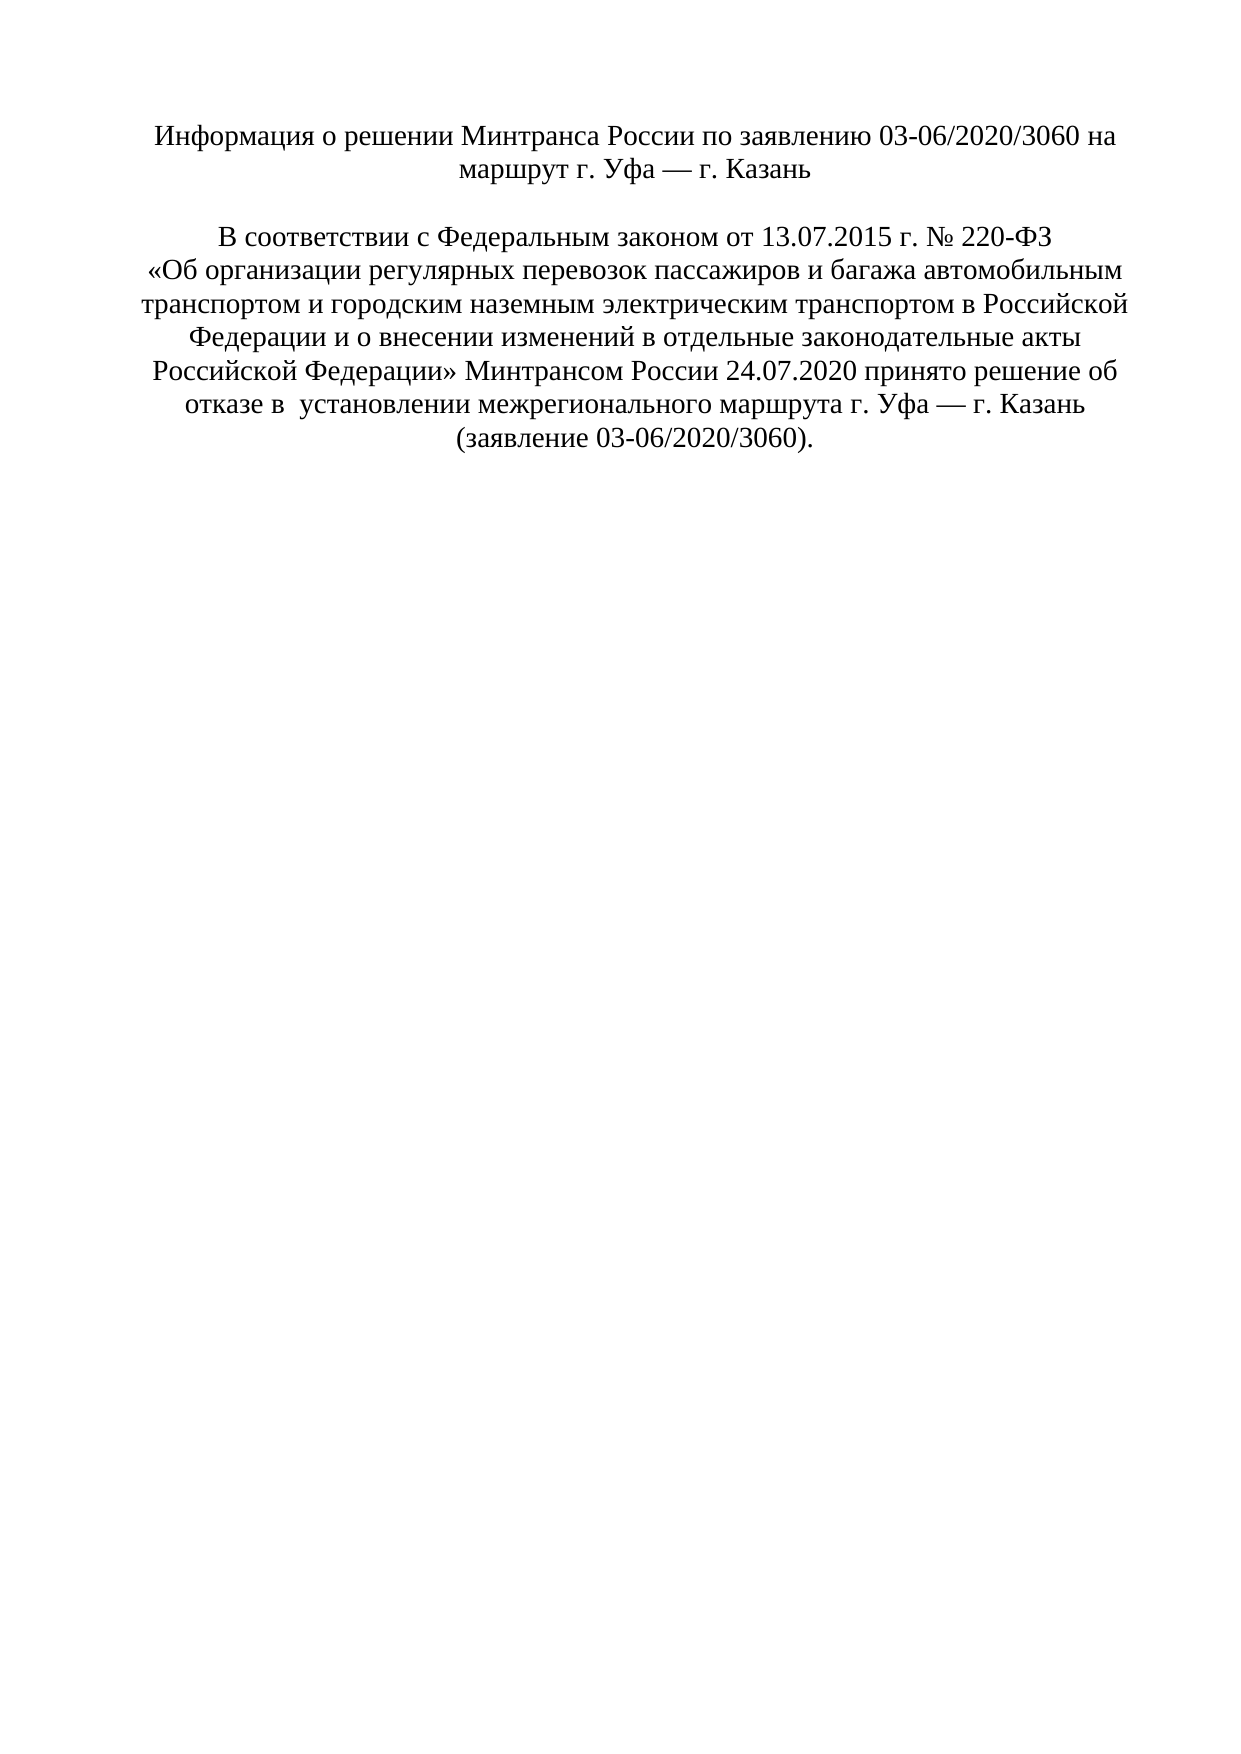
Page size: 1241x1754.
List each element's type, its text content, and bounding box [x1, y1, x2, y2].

text В соответствии с Федеральным законом от 13.07.2015 г. № 220-ФЗ «Об организации регулярных перевозок пассажиров и багажа автомобильным транспортом и городским наземным электрическим транспортом в Российской Федерации и о внесении изменений в отдельные законодательные акты Российской Федерации» Минтрансом России 24.07.2020 принято решение об отказе в установлении межрегионального маршрута г. Уфа — г. Казань (заявление 03-06/2020/3060). [118, 219, 1152, 453]
text Информация о решении Минтранса России по заявлению 03-06/2020/3060 на маршрут г. Уфа — г. Казань [118, 118, 1152, 185]
